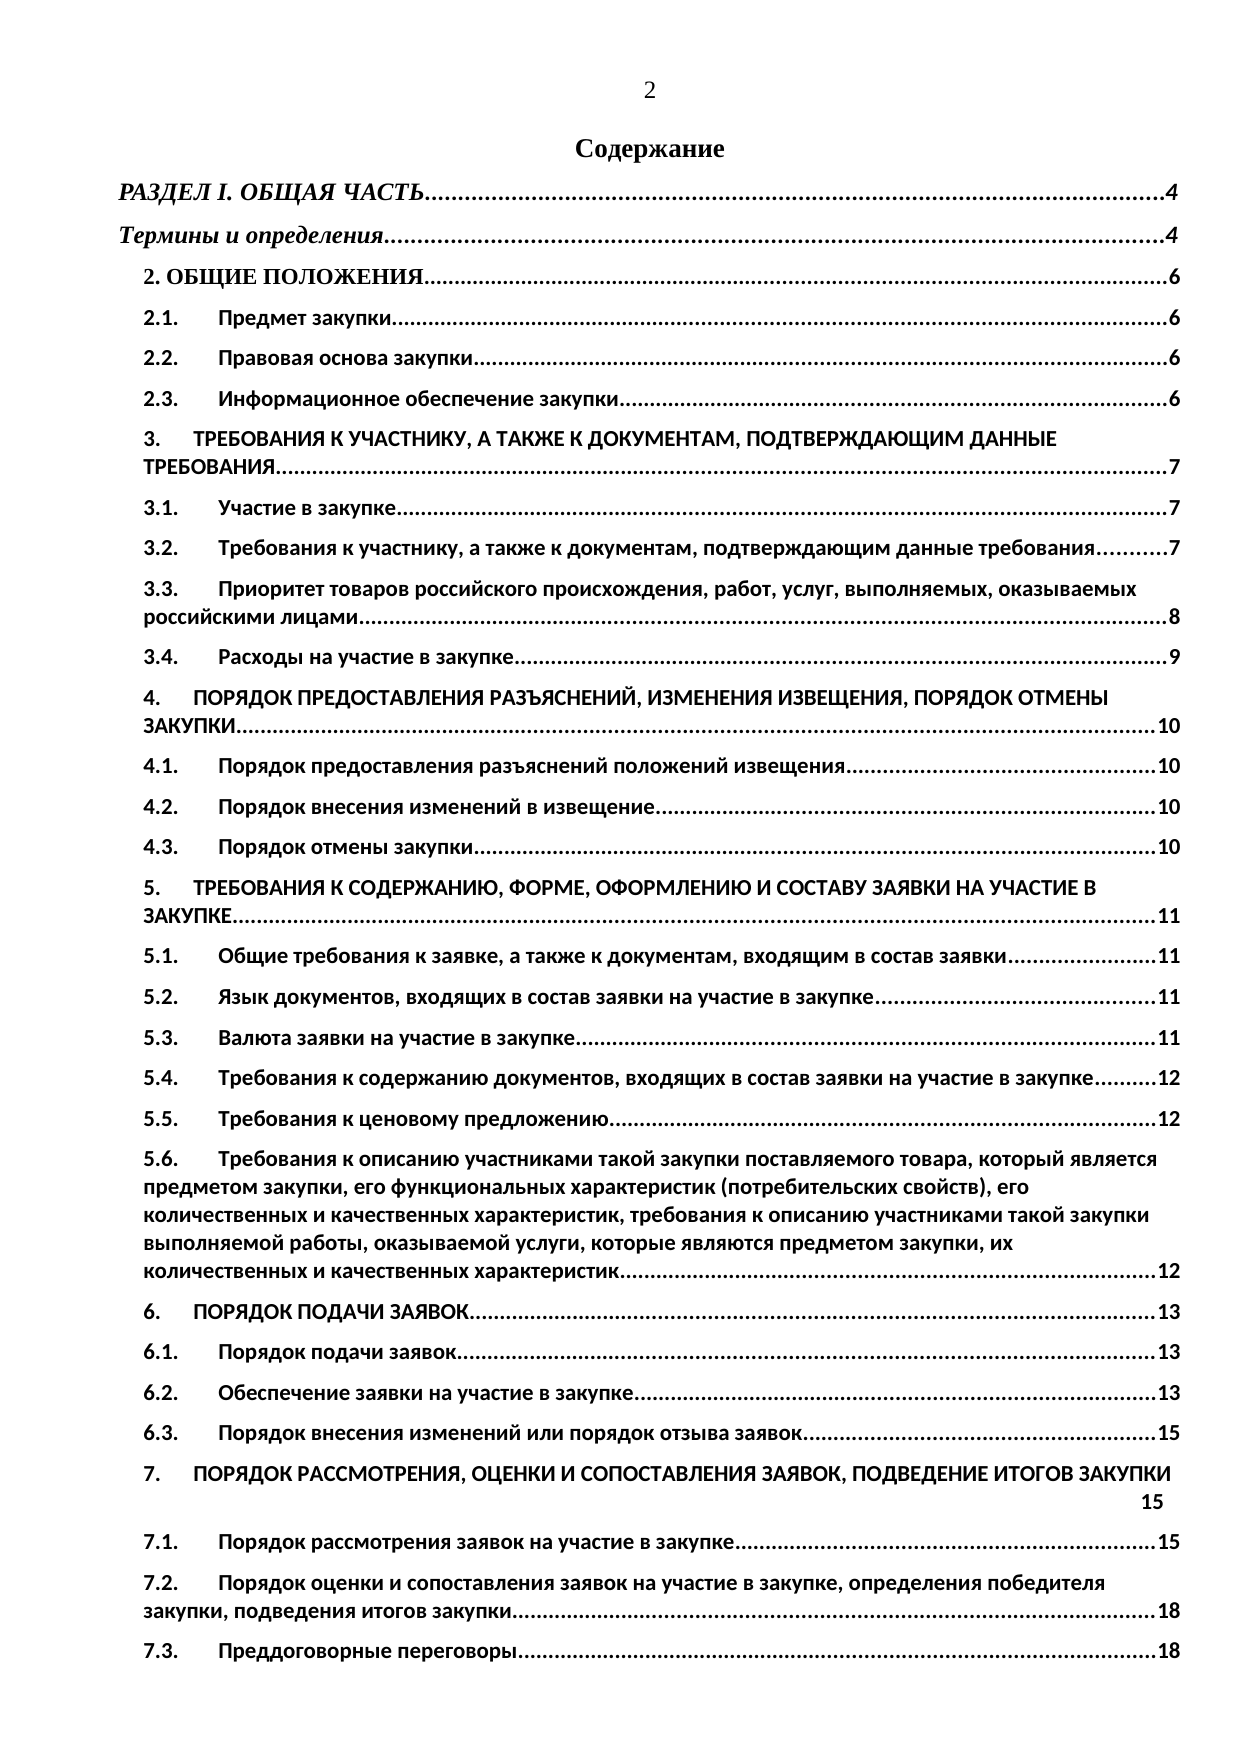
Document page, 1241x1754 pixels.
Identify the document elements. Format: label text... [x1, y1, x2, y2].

text 3.2. Требования к участнику, а также к документам, подтверждающим данные требования 7 [143, 533, 1181, 561]
text 6.3. Порядок внесения изменений или порядок отзыва заявок 15 [143, 1418, 1181, 1446]
text 2.3. Информационное обеспечение закупки 6 [143, 384, 1181, 412]
text Термины и определения 4 [118, 219, 1181, 250]
text 7. ПОРЯДОК РАССМОТРЕНИЯ, ОЦЕНКИ И СОПОСТАВЛЕНИЯ ЗАЯВОК, ПОДВЕДЕНИЕ ИТОГОВ ЗАКУПКИ 15 [143, 1459, 1181, 1515]
text 6. ПОРЯДОК ПОДАЧИ ЗАЯВОК 13 [143, 1297, 1181, 1325]
text 5.2. Язык документов, входящих в состав заявки на участие в закупке 11 [143, 982, 1181, 1010]
text 2.2. Правовая основа закупки 6 [143, 343, 1181, 371]
text 5.6. Требования к описанию участниками такой закупки поставляемого товара, который является предметом закупки, его функциональных характеристик (потребительских свойств), его количественных и качественных характеристик, требования к описанию участниками такой закупки выполняемой работы, оказываемой услуги, которые являются предметом закупки, их количественных и качественных характеристик 12 [143, 1144, 1181, 1284]
text 7.1. Порядок рассмотрения заявок на участие в закупке 15 [143, 1527, 1181, 1555]
text 5.5. Требования к ценовому предложению 12 [143, 1104, 1181, 1132]
text 3.3. Приоритет товаров российского происхождения, работ, услуг, выполняемых, оказываемых российскими лицами 8 [143, 574, 1181, 630]
text 4. ПОРЯДОК ПРЕДОСТАВЛЕНИЯ РАЗЪЯСНЕНИЙ, ИЗМЕНЕНИЯ ИЗВЕЩЕНИЯ, ПОРЯДОК ОТМЕНЫ ЗАКУПКИ 10 [143, 683, 1181, 739]
text РАЗДЕЛ I. ОБЩАЯ ЧАСТЬ 4 [118, 176, 1181, 207]
text 6.1. Порядок подачи заявок 13 [143, 1337, 1181, 1365]
text 6.2. Обеспечение заявки на участие в закупке 13 [143, 1378, 1181, 1406]
text 7.3. Преддоговорные переговоры 18 [143, 1636, 1181, 1664]
text 3.4. Расходы на участие в закупке 9 [143, 642, 1181, 670]
text 7.2. Порядок оценки и сопоставления заявок на участие в закупке, определения победителя закупки, подведения итогов закупки 18 [143, 1568, 1181, 1624]
text 3. ТРЕБОВАНИЯ К УЧАСТНИКУ, А ТАКЖЕ К ДОКУМЕНТАМ, ПОДТВЕРЖДАЮЩИМ ДАННЫЕ ТРЕБОВАНИЯ 7 [143, 424, 1181, 480]
text 4.2. Порядок внесения изменений в извещение 10 [143, 792, 1181, 820]
text 4.3. Порядок отмены закупки 10 [143, 832, 1181, 861]
text Содержание [118, 132, 1181, 164]
text 2. ОБЩИЕ ПОЛОЖЕНИЯ 6 [143, 262, 1181, 290]
text 5.4. Требования к содержанию документов, входящих в состав заявки на участие в закупке 12 [143, 1063, 1181, 1091]
text 5.3. Валюта заявки на участие в закупке 11 [143, 1023, 1181, 1051]
text 5.1. Общие требования к заявке, а также к документам, входящим в состав заявки 11 [143, 942, 1181, 969]
text 3.1. Участие в закупке 7 [143, 493, 1181, 521]
text 4.1. Порядок предоставления разъяснений положений извещения 10 [143, 751, 1181, 779]
text 5. ТРЕБОВАНИЯ К СОДЕРЖАНИЮ, ФОРМЕ, ОФОРМЛЕНИЮ И СОСТАВУ ЗАЯВКИ НА УЧАСТИЕ В ЗАКУПКЕ 11 [143, 873, 1181, 929]
text 2.1. Предмет закупки 6 [143, 303, 1181, 331]
